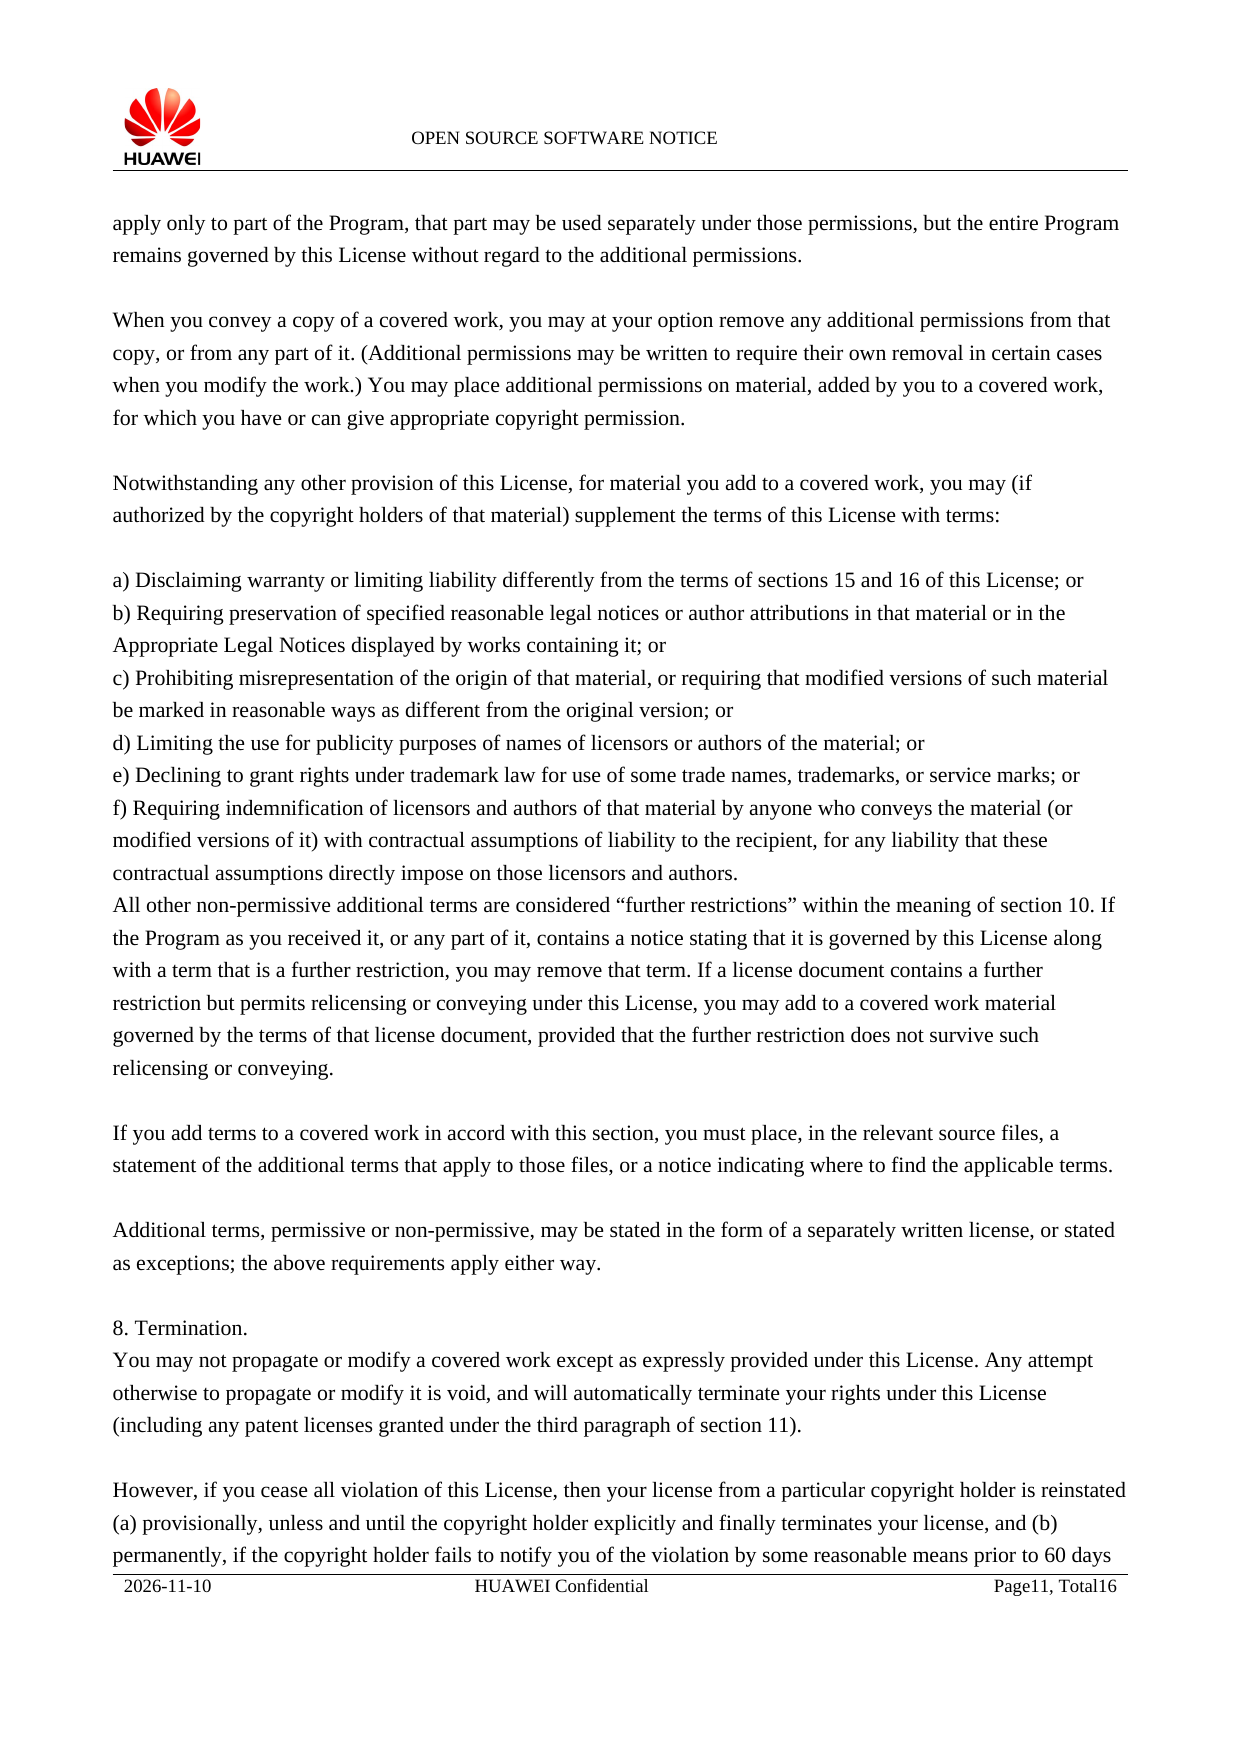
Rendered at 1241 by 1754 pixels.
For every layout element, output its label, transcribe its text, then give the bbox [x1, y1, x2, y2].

picture [124, 88, 201, 165]
